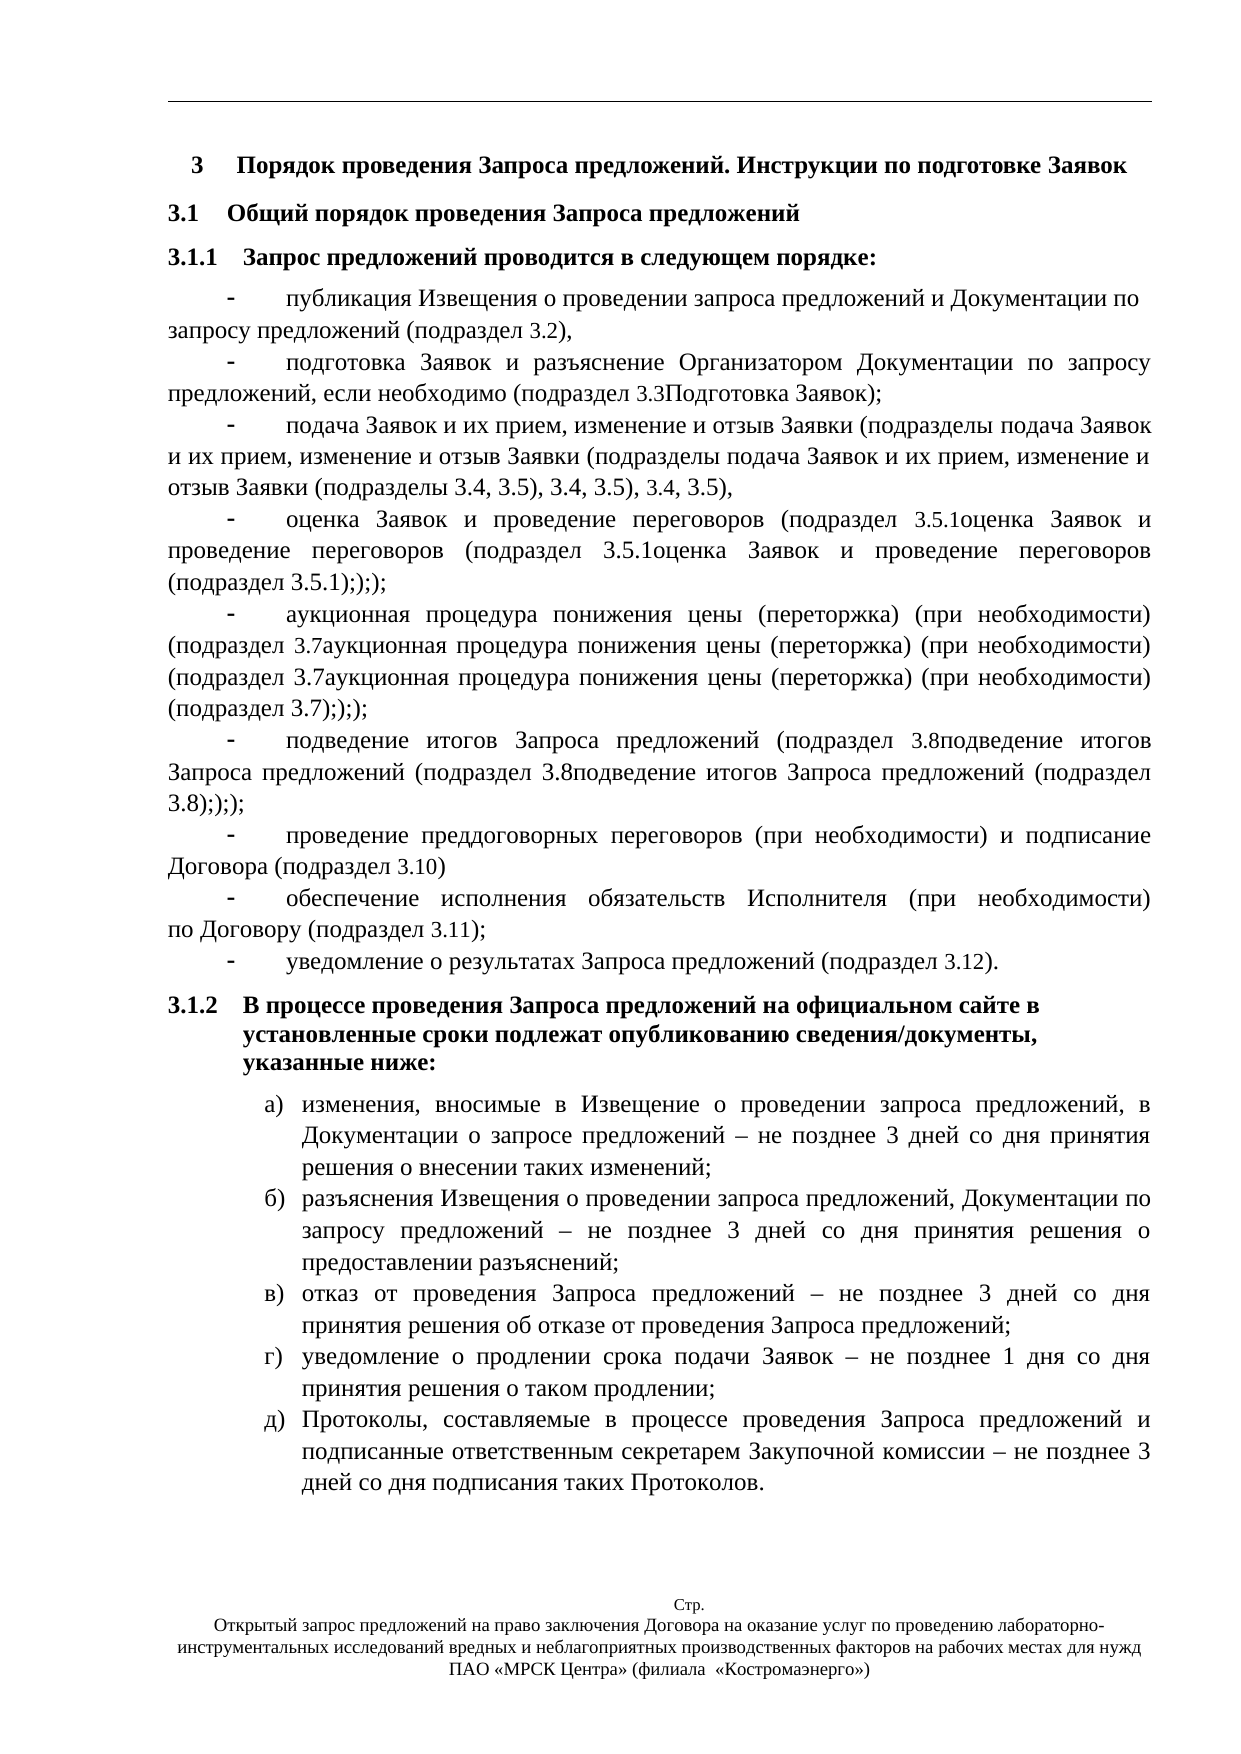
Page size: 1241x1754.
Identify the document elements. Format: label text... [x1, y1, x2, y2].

list разъяснения Извещения о проведении запроса предложений, Документации по запросу предложений – не позднее 3 дней со дня принятия решения о предоставлении разъяснений; [264, 1183, 1152, 1275]
list подведение итогов Запроса предложений (подраздел 3.8); [168, 725, 1152, 817]
subtitle Общий порядок проведения Запроса предложений [168, 198, 1152, 227]
list обеспечение исполнения обязательств Исполнителя (при необходимости) по Договору (подраздел 3.11); [168, 883, 1152, 943]
subtitle Запрос предложений проводится в следующем порядке: [168, 242, 1152, 271]
list оценка Заявок и проведение переговоров (подраздел 3.5.1); [168, 504, 1152, 596]
list уведомление о продлении срока подачи Заявок – не позднее 1 дня со дня принятия решения о таком продлении; [264, 1341, 1152, 1402]
list проведение преддоговорных переговоров (при необходимости) и подписание Договора (подраздел 3.10) [168, 820, 1152, 880]
list подача Заявок и их прием, изменение и отзыв Заявки (подразделы 3.4, 3.5), [168, 410, 1152, 501]
list Протоколы, составляемые в процессе проведения Запроса предложений и подписанные ответственным секретарем Закупочной комиссии – не позднее 3 дней со дня подписания таких Протоколов. [264, 1404, 1152, 1496]
list подготовка Заявок и разъяснение Организатором Документации по запросу предложений, если необходимо (подраздел 3.3); [168, 347, 1152, 407]
list отказ от проведения Запроса предложений – не позднее 3 дней со дня принятия решения об отказе от проведения Запроса предложений; [264, 1278, 1152, 1338]
list аукционная процедура понижения цены (переторжка) (при необходимости) (подраздел 3.7); [168, 599, 1152, 722]
list изменения, вносимые в Извещение о проведении запроса предложений, в Документации о запросе предложений – не позднее 3 дней со дня принятия решения о внесении таких изменений; [264, 1089, 1152, 1181]
list публикация Извещения о проведении запроса предложений и Документации по запросу предложений (подраздел 3.2), [168, 283, 1152, 344]
subtitle Порядок проведения Запроса предложений. Инструкции по подготовке Заявок [166, 150, 1152, 179]
subtitle В процессе проведения Запроса предложений на официальном сайте в установленные сроки подлежат опубликованию сведения/документы, указанные ниже: [168, 990, 1152, 1076]
list уведомление о результатах Запроса предложений (подраздел 3.12). [168, 946, 1152, 975]
